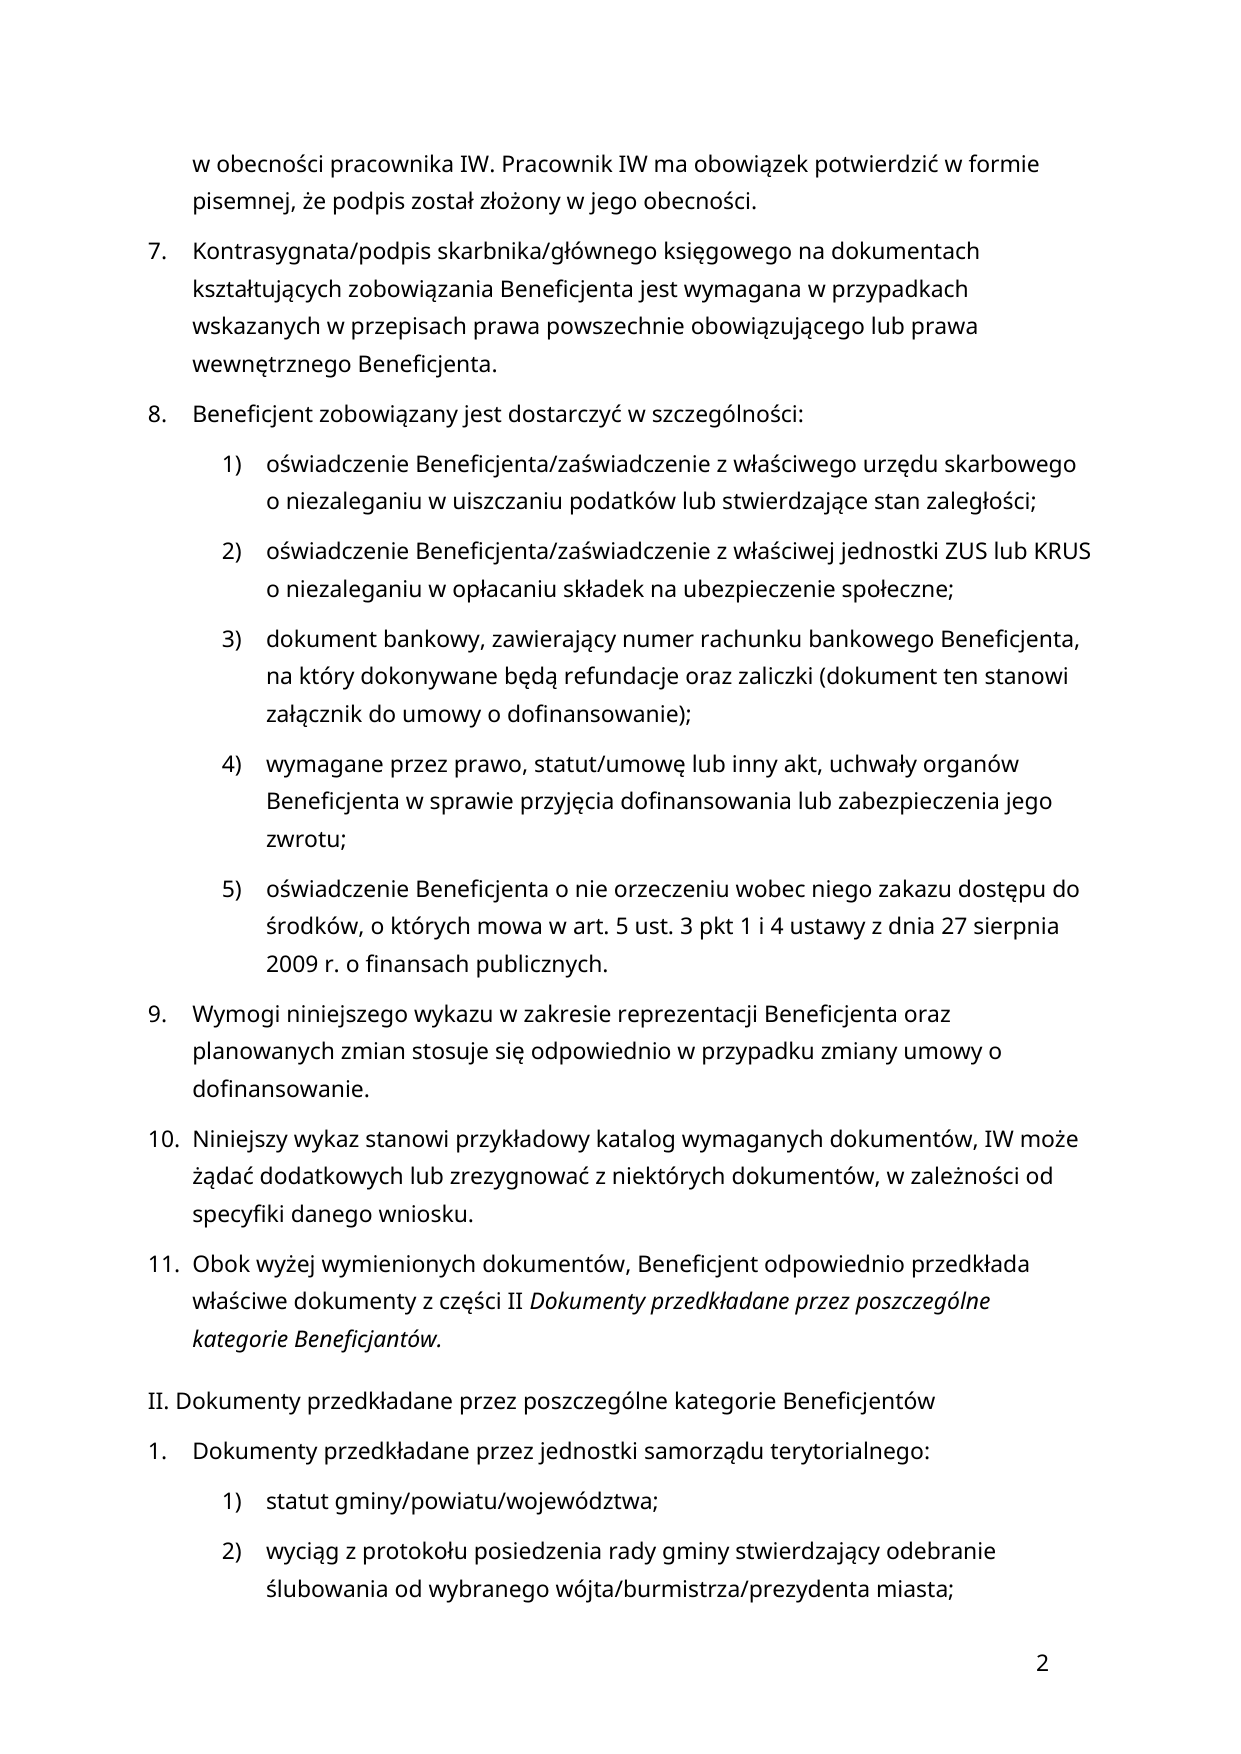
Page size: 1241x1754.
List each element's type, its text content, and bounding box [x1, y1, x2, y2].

list oświadczenie Beneficjenta o nie orzeczeniu wobec niego zakazu dostępu do środków, o których mowa w art. 5 ust. 3 pkt 1 i 4 ustawy z dnia 27 sierpnia 2009 r. o finansach publicznych. [222, 873, 1092, 979]
list dokument bankowy, zawierający numer rachunku bankowego Beneficjenta, na który dokonywane będą refundacje oraz zaliczki (dokument ten stanowi załącznik do umowy o dofinansowanie); [222, 623, 1092, 729]
list statut gminy/powiatu/województwa; [222, 1485, 1092, 1516]
list oświadczenie Beneficjenta/zaświadczenie z właściwego urzędu skarbowego o niezaleganiu w uiszczaniu podatków lub stwierdzające stan zaległości; [222, 448, 1092, 516]
list Kontrasygnata/podpis skarbnika/głównego księgowego na dokumentach kształtujących zobowiązania Beneficjenta jest wymagana w przypadkach wskazanych w przepisach prawa powszechnie obowiązującego lub prawa wewnętrznego Beneficjenta. [148, 235, 1092, 379]
list Dokumenty przedkładane przez jednostki samorządu terytorialnego: [148, 1435, 1092, 1466]
list oświadczenie Beneficjenta/zaświadczenie z właściwej jednostki ZUS lub KRUS o niezaleganiu w opłacaniu składek na ubezpieczenie społeczne; [222, 535, 1092, 604]
text II. Dokumenty przedkładane przez poszczególne kategorie Beneficjentów [148, 1385, 1092, 1416]
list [148, 148, 1092, 216]
list wymagane przez prawo, statut/umowę lub inny akt, uchwały organów Beneficjenta w sprawie przyjęcia dofinansowania lub zabezpieczenia jego zwrotu; [222, 748, 1092, 854]
list Niniejszy wykaz stanowi przykładowy katalog wymaganych dokumentów, IW może żądać dodatkowych lub zrezygnować z niektórych dokumentów, w zależności od specyfiki danego wniosku. [148, 1123, 1092, 1229]
list Wymogi niniejszego wykazu w zakresie reprezentacji Beneficjenta oraz planowanych zmian stosuje się odpowiednio w przypadku zmiany umowy o dofinansowanie. [148, 998, 1092, 1104]
list Beneficjent zobowiązany jest dostarczyć w szczególności: [148, 398, 1092, 429]
list wyciąg z protokołu posiedzenia rady gminy stwierdzający odebranie ślubowania od wybranego wójta/burmistrza/prezydenta miasta; [222, 1535, 1092, 1604]
list Obok wyżej wymienionych dokumentów, Beneficjent odpowiednio przedkłada właściwe dokumenty z części II Dokumenty przedkładane przez poszczególne kategorie Beneficjantów. [148, 1248, 1092, 1354]
